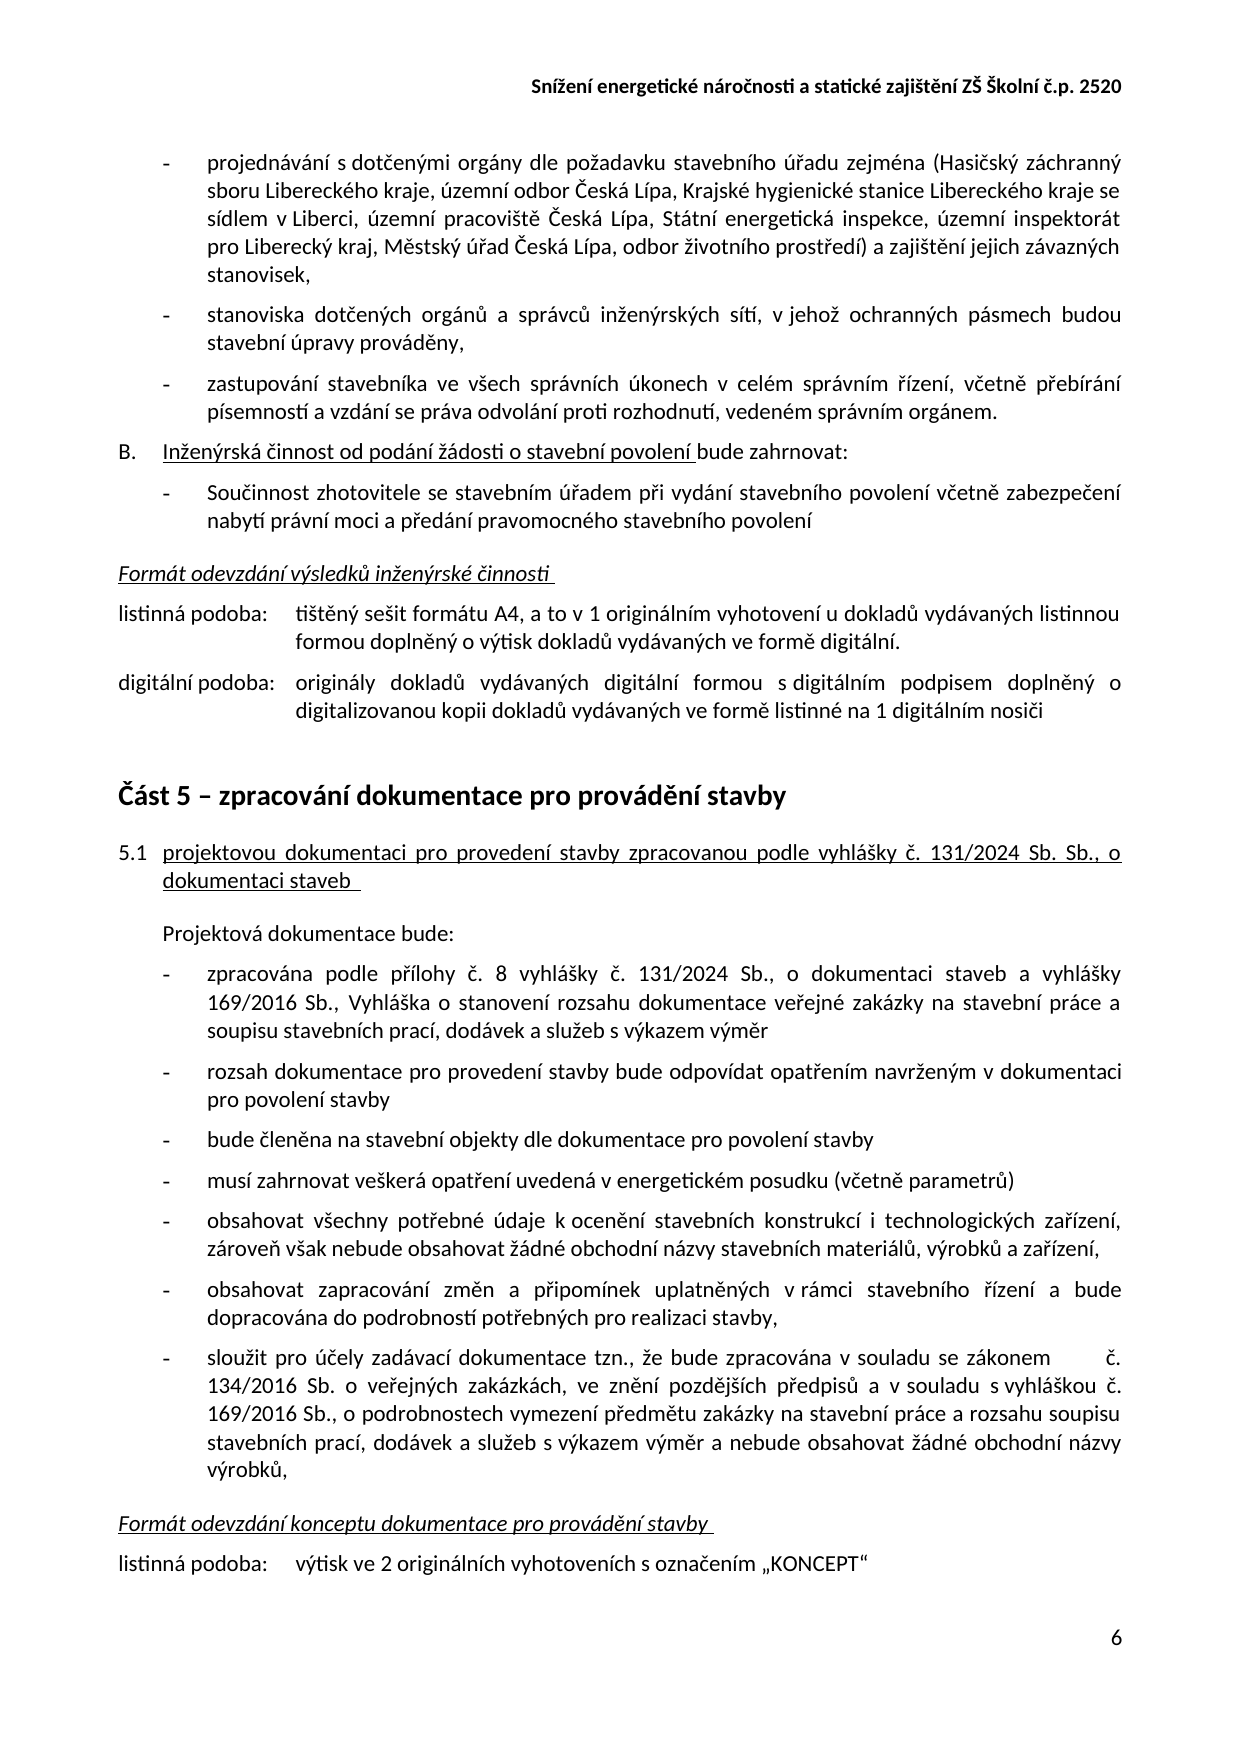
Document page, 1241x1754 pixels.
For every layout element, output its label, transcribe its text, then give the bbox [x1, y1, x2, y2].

list projektovou dokumentaci pro provedení stavby zpracovanou podle vyhlášky č. 131/2024 Sb. Sb., o dokumentaci staveb [118, 838, 1122, 894]
list rozsah dokumentace pro provedení stavby bude odpovídat opatřením navrženým v dokumentaci pro povolení stavby [162, 1057, 1122, 1113]
list zpracována podle přílohy č. 8 vyhlášky č. 131/2024 Sb., o dokumentaci staveb a vyhlášky 169/2016 Sb., Vyhláška o stanovení rozsahu dokumentace veřejné zakázky na stavební práce a soupisu stavebních prací, dodávek a služeb s výkazem výměr [162, 959, 1122, 1044]
text listinná podoba: výtisk ve 2 originálních vyhotoveních s označením „KONCEPT“ [118, 1549, 1122, 1577]
list obsahovat všechny potřebné údaje k ocenění stavebních konstrukcí i technologických zařízení, zároveň však nebude obsahovat žádné obchodní názvy stavebních materiálů, výrobků a zařízení, [162, 1206, 1122, 1262]
text listinná podoba: tištěný sešit formátu A4, a to v 1 originálním vyhotovení u dokladů vydávaných listinnou formou doplněný o výtisk dokladů vydávaných ve formě digitální. [118, 599, 1122, 656]
text Formát odevzdání výsledků inženýrské činnosti [118, 559, 1122, 587]
text digitální podoba: originály dokladů vydávaných digitální formou s digitálním podpisem doplněný o digitalizovanou kopii dokladů vydávaných ve formě listinné na 1 digitálním nosiči [118, 668, 1122, 724]
list obsahovat zapracování změn a připomínek uplatněných v rámci stavebního řízení a bude dopracována do podrobností potřebných pro realizaci stavby, [162, 1275, 1122, 1331]
list sloužit pro účely zadávací dokumentace tzn., že bude zpracována v souladu se zákonem č. 134/2016 Sb. o veřejných zakázkách, ve znění pozdějších předpisů a v souladu s vyhláškou č. 169/2016 Sb., o podrobnostech vymezení předmětu zakázky na stavební práce a rozsahu soupisu stavebních prací, dodávek a služeb s výkazem výměr a nebude obsahovat žádné obchodní názvy výrobků, [162, 1343, 1122, 1484]
list bude členěna na stavební objekty dle dokumentace pro povolení stavby [162, 1125, 1122, 1153]
text Část 5 – zpracování dokumentace pro provádění stavby [118, 777, 1122, 813]
list musí zahrnovat veškerá opatření uvedená v energetickém posudku (včetně parametrů) [162, 1166, 1122, 1194]
list zastupování stavebníka ve všech správních úkonech v celém správním řízení, včetně přebírání písemností a vzdání se práva odvolání proti rozhodnutí, vedeném správním orgánem. [162, 369, 1122, 425]
text Formát odevzdání konceptu dokumentace pro provádění stavby [118, 1509, 1122, 1537]
list Součinnost zhotovitele se stavebním úřadem při vydání stavebního povolení včetně zabezpečení nabytí právní moci a předání pravomocného stavebního povolení [162, 478, 1122, 534]
text Projektová dokumentace bude: [162, 919, 1122, 947]
list Inženýrská činnost od podání žádosti o stavební povolení bude zahrnovat: [118, 437, 1122, 465]
list stanoviska dotčených orgánů a správců inženýrských sítí, v jehož ochranných pásmech budou stavební úpravy prováděny, [162, 300, 1122, 356]
list projednávání s dotčenými orgány dle požadavku stavebního úřadu zejména (Hasičský záchranný sboru Libereckého kraje, územní odbor Česká Lípa, Krajské hygienické stanice Libereckého kraje se sídlem v Liberci, územní pracoviště Česká Lípa, Státní energetická inspekce, územní inspektorát pro Liberecký kraj, Městský úřad Česká Lípa, odbor životního prostředí) a zajištění jejich závazných stanovisek, [162, 148, 1122, 288]
